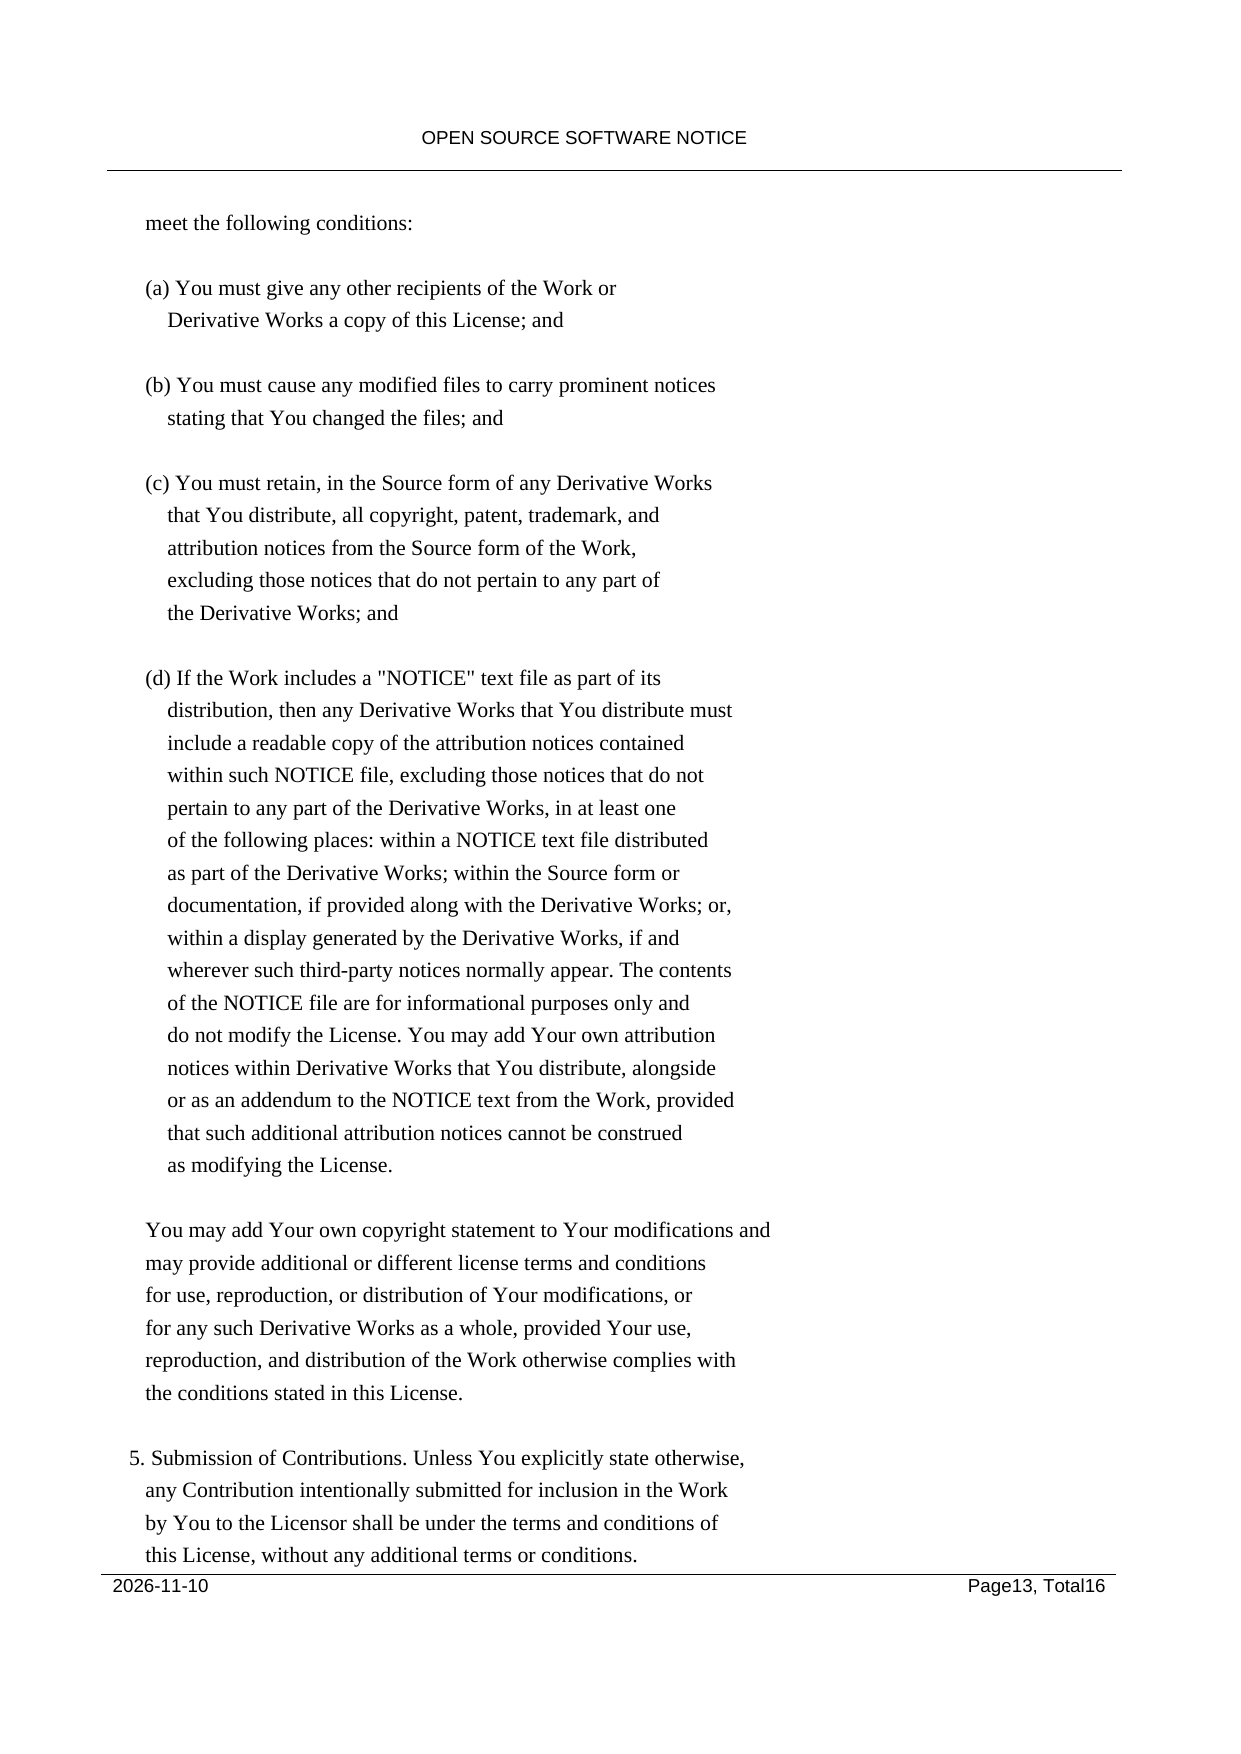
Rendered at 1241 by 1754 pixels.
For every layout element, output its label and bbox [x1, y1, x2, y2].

text [112, 206, 1128, 1571]
